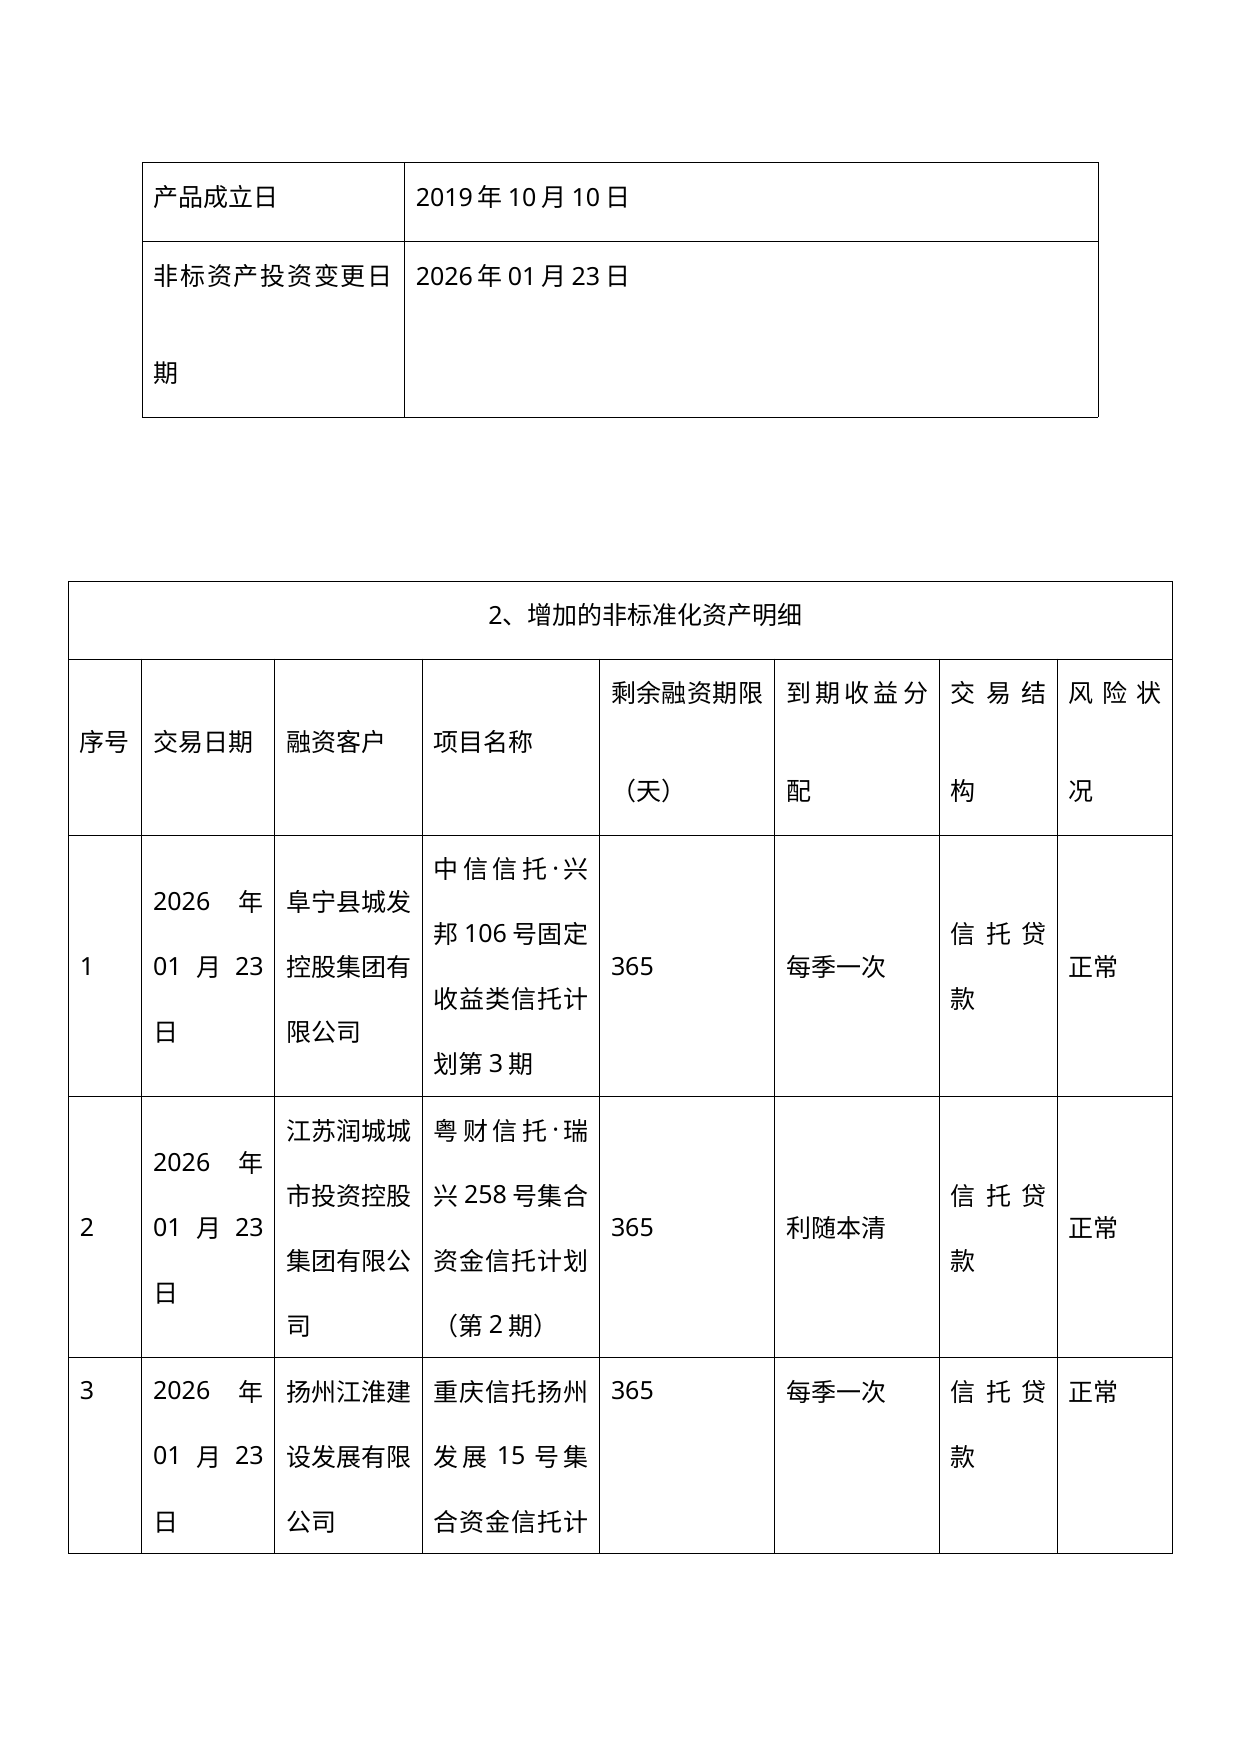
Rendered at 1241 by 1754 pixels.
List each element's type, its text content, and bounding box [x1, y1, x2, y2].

table_cell 产品成立日 [143, 163, 404, 241]
table_cell 扬州江淮建设发展有限公司 [275, 1358, 422, 1553]
table_cell 正常 [1058, 1097, 1172, 1357]
table_cell 阜宁县城发控股集团有限公司 [275, 836, 422, 1096]
table_cell 正常 [1058, 836, 1172, 1096]
table_cell 剩余融资期限（天） [600, 660, 774, 834]
table_cell 非标资产投资变更日期 [143, 242, 404, 417]
table_cell 1 [69, 836, 141, 1096]
table_cell 信托贷款 [940, 1097, 1057, 1357]
table_cell 利随本清 [775, 1097, 939, 1357]
table_cell 365 [600, 836, 774, 1096]
table_cell 风险状况 [1058, 660, 1172, 834]
table_cell 项目名称 [423, 660, 599, 834]
table_cell 正常 [1058, 1358, 1172, 1553]
table_cell 365 [600, 1358, 774, 1553]
table_cell 2 [69, 1097, 141, 1357]
table_cell 每季一次 [775, 1358, 939, 1553]
table_cell 每季一次 [775, 836, 939, 1096]
table_cell 2026年01月23日 [142, 1097, 274, 1357]
table_header 2、增加的非标准化资产明细 [69, 582, 1172, 658]
table_cell 融资客户 [275, 660, 422, 834]
table_cell 序号 [69, 660, 141, 834]
table_cell 交易结构 [940, 660, 1057, 834]
table_cell 到期收益分配 [775, 660, 939, 834]
table_cell 粤财信托·瑞兴258号集合资金信托计划（第2期） [423, 1097, 599, 1357]
table_cell 2026年01月23日 [142, 1358, 274, 1553]
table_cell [423, 1358, 599, 1553]
table_cell 信托贷款 [940, 1358, 1057, 1553]
table_cell 江苏润城城市投资控股集团有限公司 [275, 1097, 422, 1357]
table_cell 信托贷款 [940, 836, 1057, 1096]
table_cell 2026年01月23日 [142, 836, 274, 1096]
table_cell 3 [69, 1358, 141, 1553]
table_cell 2026年01月23日 [405, 242, 1098, 417]
table_cell 交易日期 [142, 660, 274, 834]
table_cell 365 [600, 1097, 774, 1357]
table_cell 2019年10月10日 [405, 163, 1098, 241]
table_cell 中信信托·兴邦106号固定收益类信托计划第3期 [423, 836, 599, 1096]
